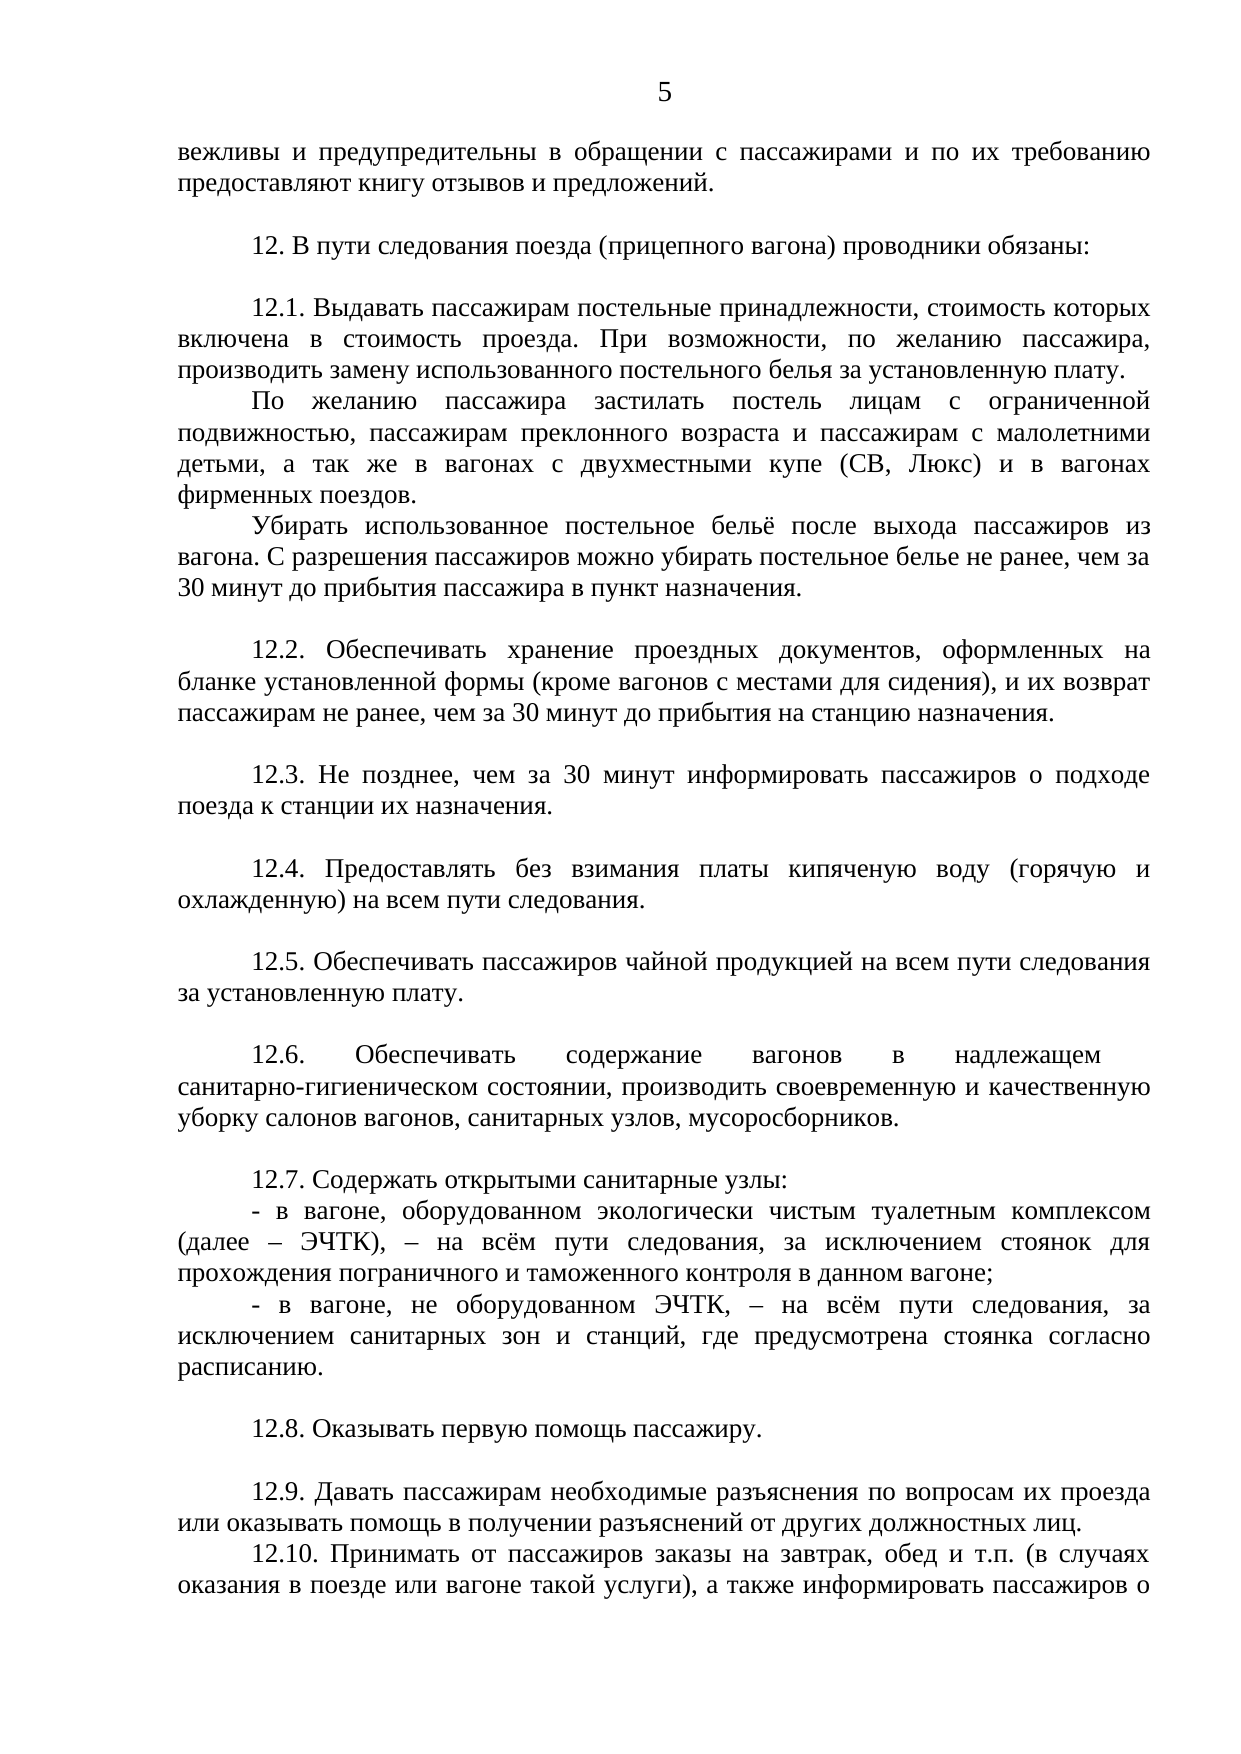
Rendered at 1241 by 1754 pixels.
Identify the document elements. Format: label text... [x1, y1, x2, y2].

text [177, 1537, 1152, 1599]
text 12.9. Давать пассажирам необходимые разъяснения по вопросам их проезда или оказывать помощь в получении разъяснений от других должностных лиц. [177, 1474, 1152, 1537]
text - в вагоне, не оборудованном ЭЧТК, – на всём пути следования, за исключением санитарных зон и станций, где предусмотрена стоянка согласно расписанию. [177, 1288, 1152, 1381]
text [177, 135, 1152, 198]
text 12.6. Обеспечивать содержание вагонов в надлежащем санитарно-гигиеническом состоянии, производить своевременную и качественную уборку салонов вагонов, санитарных узлов, мусоросборников. [177, 1038, 1152, 1132]
text 12. В пути следования поезда (прицепного вагона) проводники обязаны: [177, 229, 1152, 260]
text 12.4. Предоставлять без взимания платы кипяченую воду (горячую и охлажденную) на всем пути следования. [177, 852, 1152, 914]
text Убирать использованное постельное бельё после выхода пассажиров из вагона. С разрешения пассажиров можно убирать постельное белье не ранее, чем за 30 минут до прибытия пассажира в пункт назначения. [177, 509, 1152, 602]
text 12.1. Выдавать пассажирам постельные принадлежности, стоимость которых включена в стоимость проезда. При возможности, по желанию пассажира, производить замену использованного постельного белья за установленную плату. [177, 291, 1152, 384]
text 12.2. Обеспечивать хранение проездных документов, оформленных на бланке установленной формы (кроме вагонов с местами для сидения), и их возврат пассажирам не ранее, чем за 30 минут до прибытия на станцию назначения. [177, 634, 1152, 727]
text По желанию пассажира застилать постель лицам с ограниченной подвижностью, пассажирам преклонного возраста и пассажирам с малолетними детьми, а так же в вагонах с двухместными купе (СВ, Люкс) и в вагонах фирменных поездов. [177, 384, 1152, 509]
text 12.3. Не позднее, чем за 30 минут информировать пассажиров о подходе поезда к станции их назначения. [177, 758, 1152, 821]
text 12.8. Оказывать первую помощь пассажиру. [177, 1412, 1152, 1443]
text 12.5. Обеспечивать пассажиров чайной продукцией на всем пути следования за установленную плату. [177, 945, 1152, 1007]
text 12.7. Содержать открытыми санитарные узлы: [177, 1163, 1152, 1194]
text - в вагоне, оборудованном экологически чистым туалетным комплексом (далее – ЭЧТК), – на всём пути следования, за исключением стоянок для прохождения пограничного и таможенного контроля в данном вагоне; [177, 1194, 1152, 1288]
